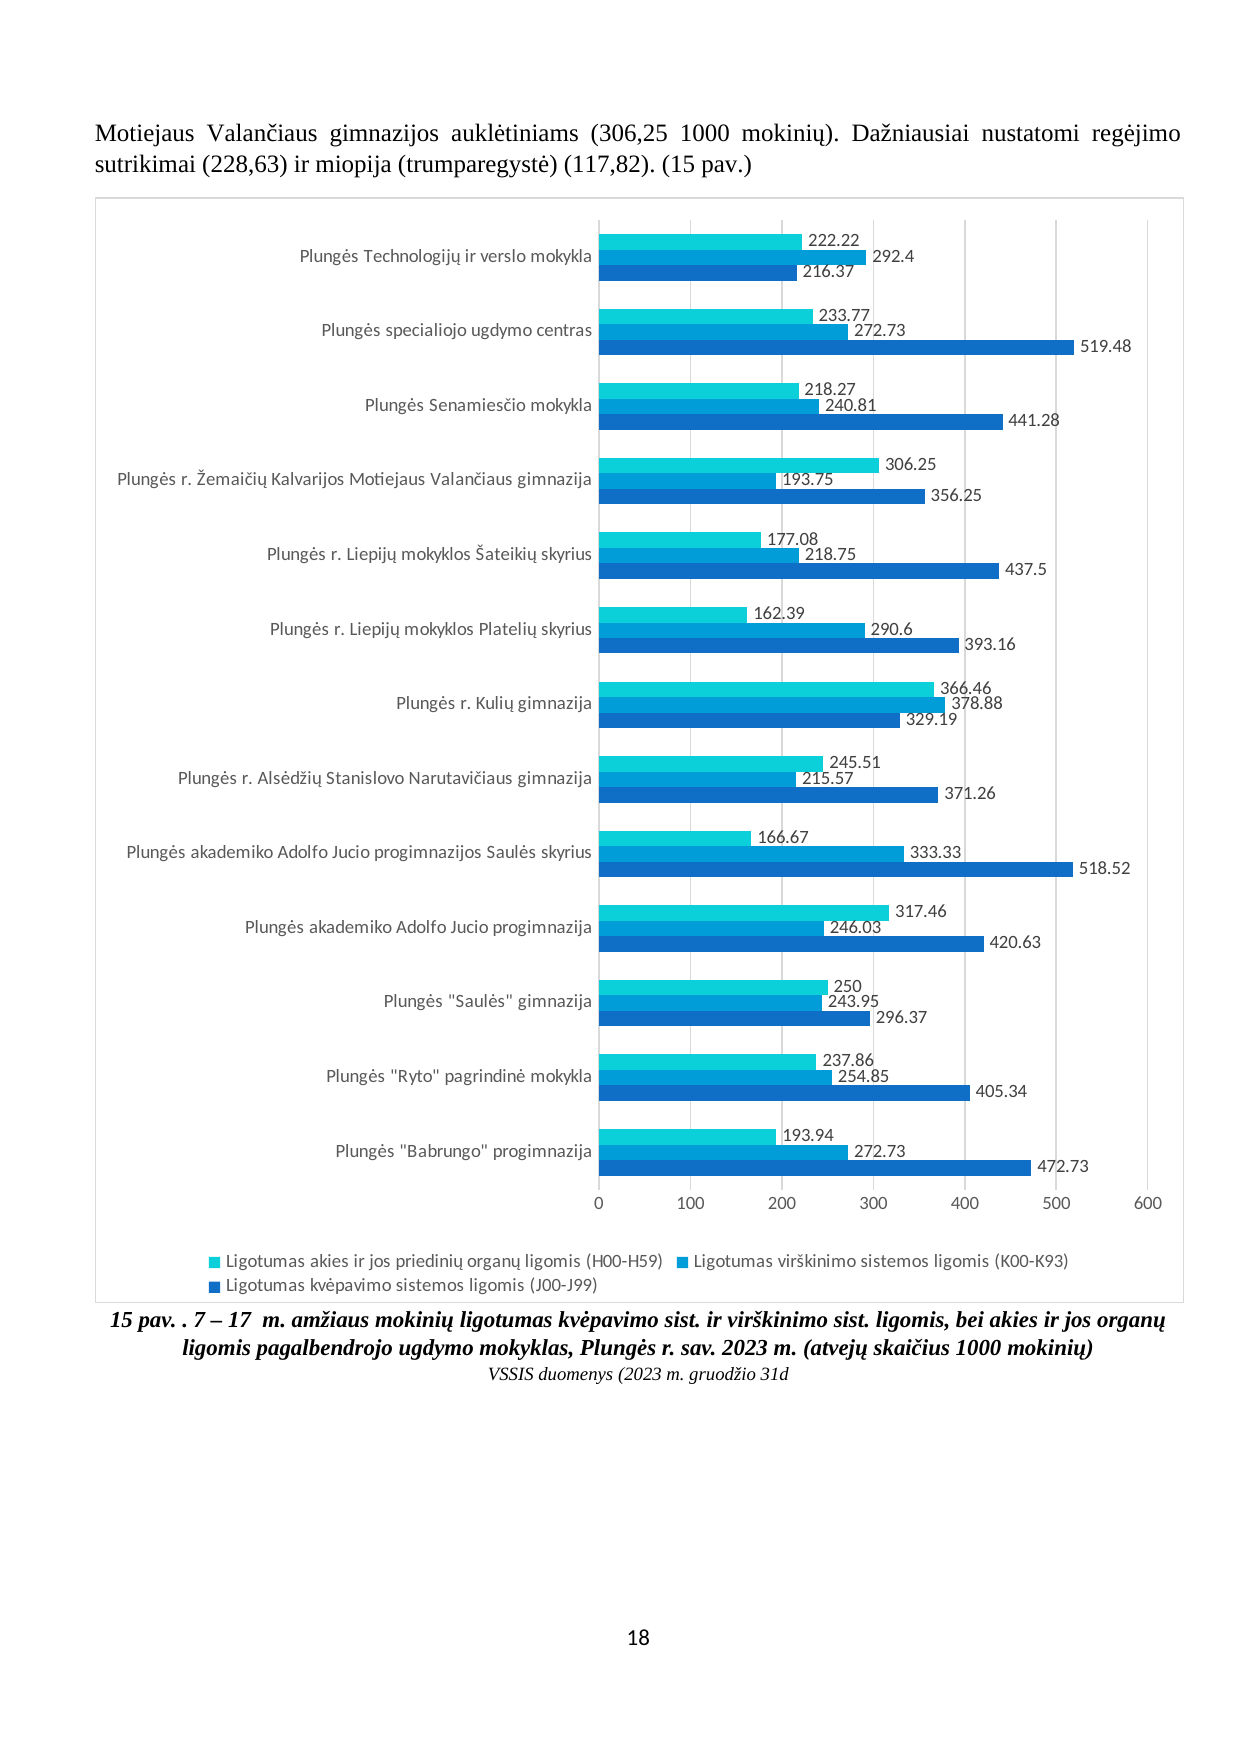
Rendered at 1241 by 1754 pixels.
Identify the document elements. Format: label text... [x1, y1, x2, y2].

text VSSIS duomenys (2023 m. gruodžio 31d [94, 1363, 1182, 1384]
text 15 pav. . 7 – 17 m. amžiaus mokinių ligotumas kvėpavimo sist. ir virškinimo sist. ligomis, bei akies ir jos organų ligomis pagalbendrojo ugdymo mokyklas, Plungės r. sav. 2023 m. (atvejų skaičius 1000 mokinių) [94, 1306, 1182, 1361]
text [94, 118, 1182, 178]
